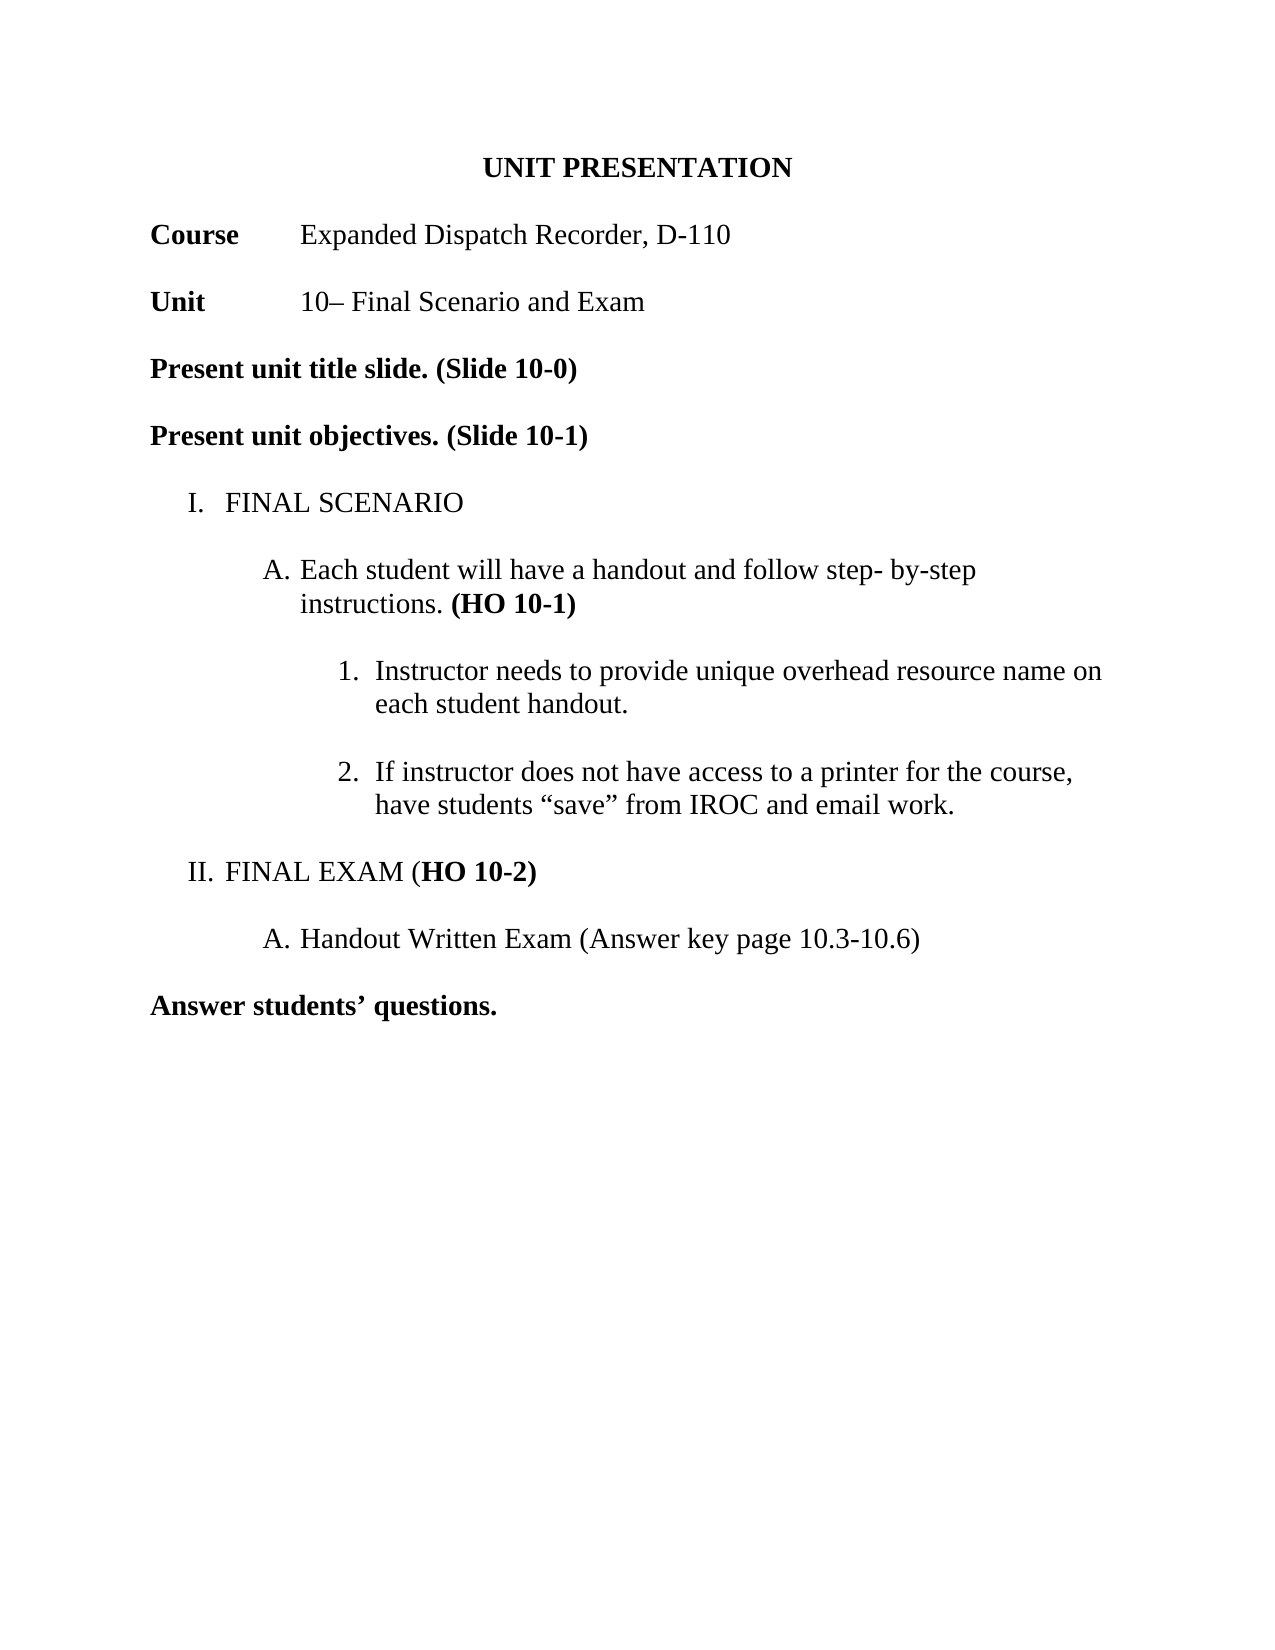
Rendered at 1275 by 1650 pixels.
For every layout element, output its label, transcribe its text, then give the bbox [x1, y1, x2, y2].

list Instructor needs to provide unique overhead resource name on each student handout. [337, 653, 1125, 720]
list FINAL EXAM (HO 10-2) [187, 854, 1125, 888]
text Present unit title slide. (Slide 10-0) [150, 351, 1125, 385]
list If instructor does not have access to a printer for the course, have students “save” from IROC and email work. [337, 754, 1125, 821]
list Each student will have a handout and follow step- by-step instructions. (HO 10-1) [262, 552, 1125, 619]
text Present unit objectives. (Slide 10-1) [150, 418, 1125, 452]
list FINAL SCENARIO [187, 485, 1125, 519]
text Course Expanded Dispatch Recorder, D-110 [150, 217, 1125, 251]
text Answer students’ questions. [150, 988, 1125, 1022]
text UNIT PRESENTATION [150, 150, 1125, 183]
text Unit 10– Final Scenario and Exam [150, 284, 1125, 318]
list Handout Written Exam (Answer key page 10.3-10.6) [262, 921, 1125, 955]
